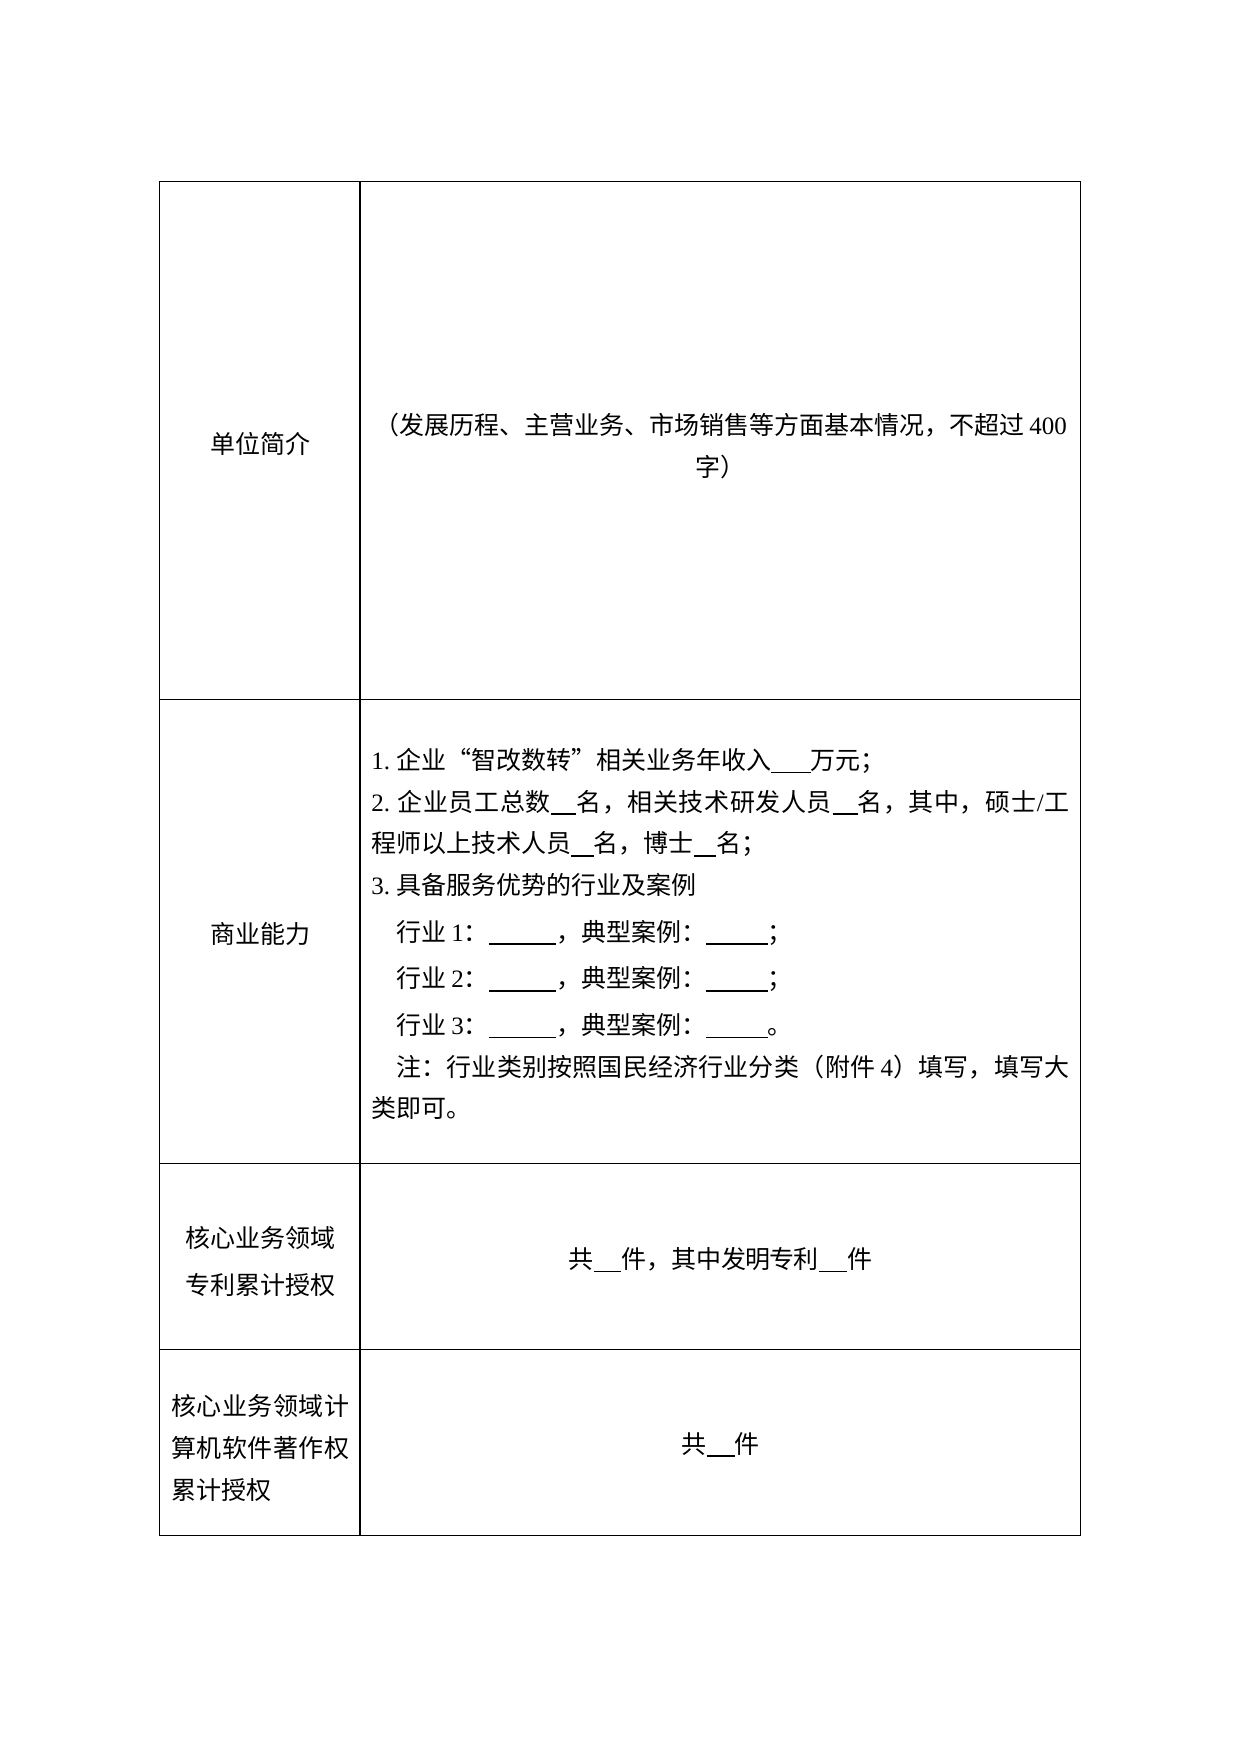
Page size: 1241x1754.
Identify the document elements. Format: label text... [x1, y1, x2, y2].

table_cell （发展历程、主营业务、市场销售等方面基本情况，不超过400字） [361, 182, 1080, 699]
table_cell 商业能力 [160, 700, 359, 1162]
table_cell 共 件，其中发明专利 件 [361, 1164, 1080, 1348]
table_cell 核心业务领域 专利累计授权 [160, 1164, 359, 1348]
table_cell 1. 企业“智改数转”相关业务年收入 万元； 2. 企业员工总数 名，相关技术研发人员 名，其中，硕士/工程师以上技术人员 名，博士 名； 3. 具备服务优势的行业及案例 行业1： ，典型案例： ； 行业2： ，典型案例： ； 行业3： ，典型案例： 。 注：行业类别按照国民经济行业分类（附件4）填写，填写大类即可。 [361, 700, 1080, 1162]
table_cell 核心业务领域计算机软件著作权累计授权 [160, 1350, 359, 1535]
table_cell 共 件 [361, 1350, 1080, 1535]
table_cell 单位简介 [160, 182, 359, 699]
